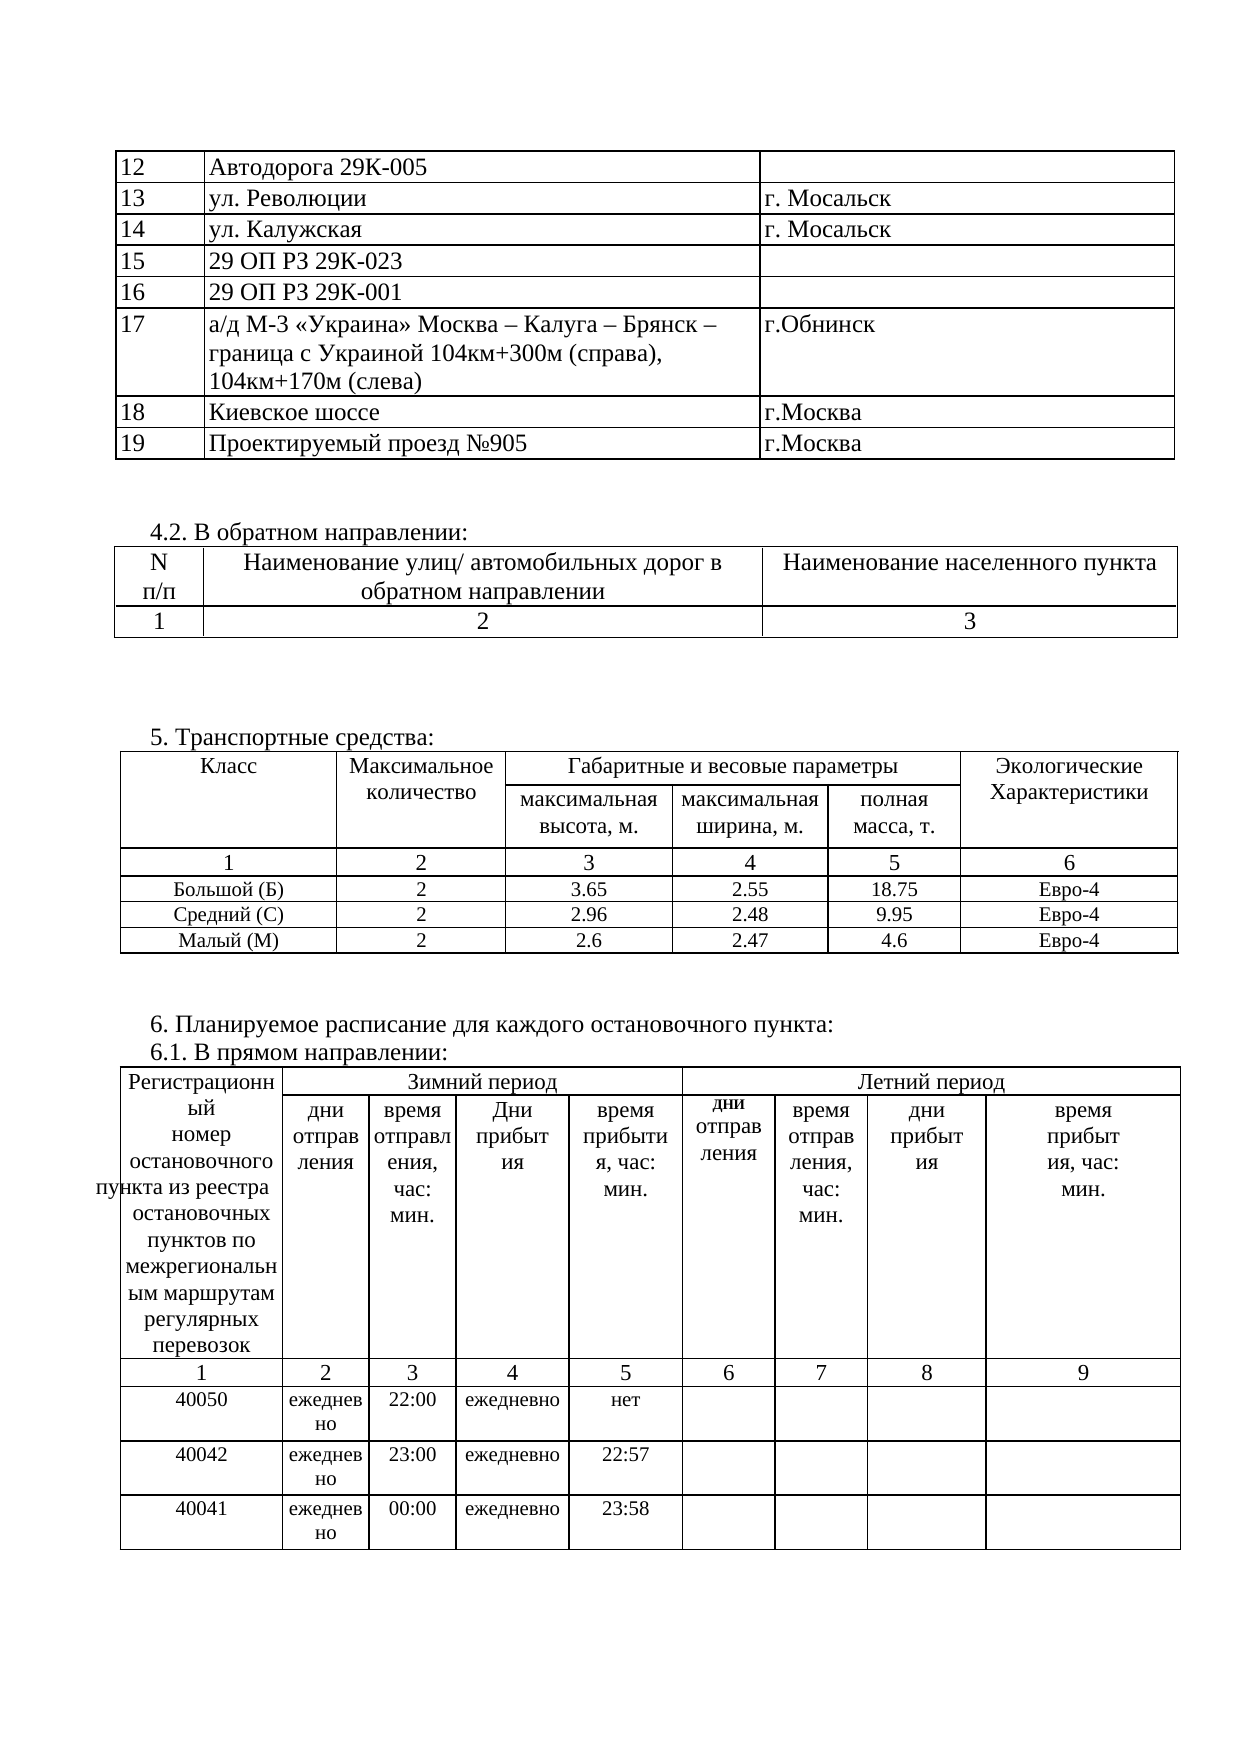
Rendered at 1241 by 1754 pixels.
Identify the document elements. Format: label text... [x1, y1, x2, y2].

table_cell [987, 1442, 1180, 1494]
table_cell 2.6 [506, 928, 672, 952]
table_cell ежедневно [283, 1442, 368, 1494]
table_cell Евро-4 [961, 928, 1177, 952]
table_cell 7 [776, 1359, 867, 1386]
table_cell максимальная высота, м. [506, 786, 672, 847]
table_header Летний период [683, 1068, 1180, 1094]
table_cell 2 [337, 877, 505, 901]
table_header Зимний период [283, 1068, 682, 1094]
table_cell 2.55 [673, 877, 827, 901]
table_cell 4.6 [829, 928, 960, 952]
table_header Наименование улиц/ автомобильных дорог в обратном направлении [204, 547, 762, 605]
table_cell 2 [337, 902, 505, 926]
table_cell 23:58 [570, 1496, 682, 1549]
text 6.1. В прямом направлении: [150, 1037, 1090, 1066]
table_cell 3.65 [506, 877, 672, 901]
table_cell 3 [506, 849, 672, 875]
table_cell время прибыт ия, час: мин. [987, 1096, 1180, 1358]
table_cell [776, 1387, 867, 1440]
table_cell 2.48 [673, 902, 827, 926]
table_cell ежедневно [283, 1496, 368, 1549]
table_cell ежедневно [283, 1387, 368, 1440]
table_cell 13 [117, 183, 204, 213]
table_cell 14 [117, 215, 204, 244]
table_cell максимальная ширина, м. [673, 786, 827, 847]
table_cell [683, 1496, 774, 1549]
table_header N п/п [115, 547, 203, 605]
table_cell 40042 [121, 1442, 282, 1494]
table_cell 2 [204, 607, 762, 636]
table_cell 5 [829, 849, 960, 875]
table_cell 6 [683, 1359, 774, 1386]
table_cell Автодорога 29К-005 [205, 152, 759, 181]
table_cell 5 [570, 1359, 682, 1386]
table_cell 29 ОП РЗ 29К-001 [205, 277, 759, 307]
table_cell 8 [868, 1359, 985, 1386]
table_cell г. Мосальск [761, 183, 1174, 213]
table_cell Проектируемый проезд №905 [205, 428, 759, 458]
table_cell [761, 152, 1174, 181]
table_cell ежедневно [457, 1442, 568, 1494]
table_cell г. Мосальск [761, 215, 1174, 244]
table_cell 1 [115, 606, 203, 636]
table_cell [683, 1442, 774, 1494]
table_cell ежедневно [457, 1387, 568, 1440]
table_cell г.Обнинск [761, 309, 1174, 395]
table_cell время отправ ления, час: мин. [776, 1096, 867, 1358]
table_cell 2 [283, 1359, 368, 1386]
table_cell [683, 1387, 774, 1440]
table_cell 2 [337, 928, 505, 952]
table_cell время прибыти я, час: мин. [570, 1096, 682, 1358]
table_cell ул. Калужская [205, 215, 759, 244]
table_cell 00:00 [370, 1496, 455, 1549]
table_cell полная масса, т. [829, 786, 960, 847]
table_cell Евро-4 [961, 902, 1177, 926]
table_header Класс [121, 752, 336, 847]
table_cell [776, 1496, 867, 1549]
table_cell Большой (Б) [121, 877, 336, 901]
table_cell 3 [763, 605, 1177, 636]
table_cell дни отправ ления [283, 1096, 368, 1358]
table_cell г.Москва [761, 428, 1174, 458]
table_header Экологические Характеристики [961, 752, 1177, 847]
table_cell [987, 1496, 1180, 1549]
table_cell 2.47 [673, 928, 827, 952]
table_cell 2.96 [506, 902, 672, 926]
table_cell Евро-4 [961, 877, 1177, 901]
table_cell нет [570, 1387, 682, 1440]
table_cell 16 [117, 277, 204, 307]
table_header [121, 1068, 282, 1358]
table_cell 4 [457, 1359, 568, 1386]
table_cell [761, 277, 1174, 307]
table_cell Малый (М) [121, 928, 336, 952]
table_header Габаритные и весовые параметры [506, 752, 960, 784]
table_cell 29 ОП РЗ 29К-023 [205, 246, 759, 276]
table_cell [761, 246, 1174, 276]
table_cell 2 [337, 849, 505, 875]
text 4.2. В обратном направлении: [150, 517, 1090, 546]
table_cell 9.95 [829, 902, 960, 926]
table_cell ежедневно [457, 1496, 568, 1549]
table_cell 18 [117, 397, 204, 427]
table_cell 4 [673, 849, 827, 875]
table_cell 1 [121, 849, 336, 875]
table_cell 22:57 [570, 1442, 682, 1494]
table_cell 23:00 [370, 1442, 455, 1494]
table_cell 22:00 [370, 1387, 455, 1440]
table_cell 40050 [121, 1387, 282, 1440]
text 6. Планируемое расписание для каждого остановочного пункта: [150, 1009, 1090, 1037]
table_cell Киевское шоссе [205, 397, 759, 427]
table_cell 9 [987, 1359, 1180, 1386]
table_cell 40041 [121, 1496, 282, 1549]
table_cell [987, 1387, 1180, 1440]
table_cell дни прибыт ия [868, 1096, 985, 1358]
table_header Наименование населенного пункта [763, 547, 1177, 605]
table_cell а/д М-3 «Украина» Москва – Калуга – Брянск – граница с Украиной 104км+300м (справа), 104км+170м (слева) [205, 309, 759, 395]
table_cell 15 [117, 246, 204, 276]
table_cell [868, 1442, 985, 1494]
table_cell [868, 1387, 985, 1440]
table_cell 12 [117, 152, 204, 181]
table_cell ул. Революции [205, 183, 759, 213]
table_cell 6 [961, 849, 1177, 875]
table_cell Средний (С) [121, 902, 336, 926]
table_cell Дни прибыт ия [457, 1096, 568, 1358]
table_cell 17 [117, 309, 204, 395]
table_cell время отправл ения, час: мин. [370, 1096, 455, 1358]
table_cell ДНИ отправ ления [683, 1096, 774, 1358]
text 5. Транспортные средства: [150, 722, 1090, 751]
table_cell 18.75 [829, 877, 960, 901]
table_header Максимальное количество [337, 752, 505, 847]
table_cell [868, 1496, 985, 1549]
table_cell [776, 1442, 867, 1494]
table_cell 3 [370, 1359, 455, 1386]
table_cell 1 [121, 1359, 282, 1386]
table_cell 19 [117, 428, 204, 458]
table_cell г.Москва [761, 397, 1174, 427]
